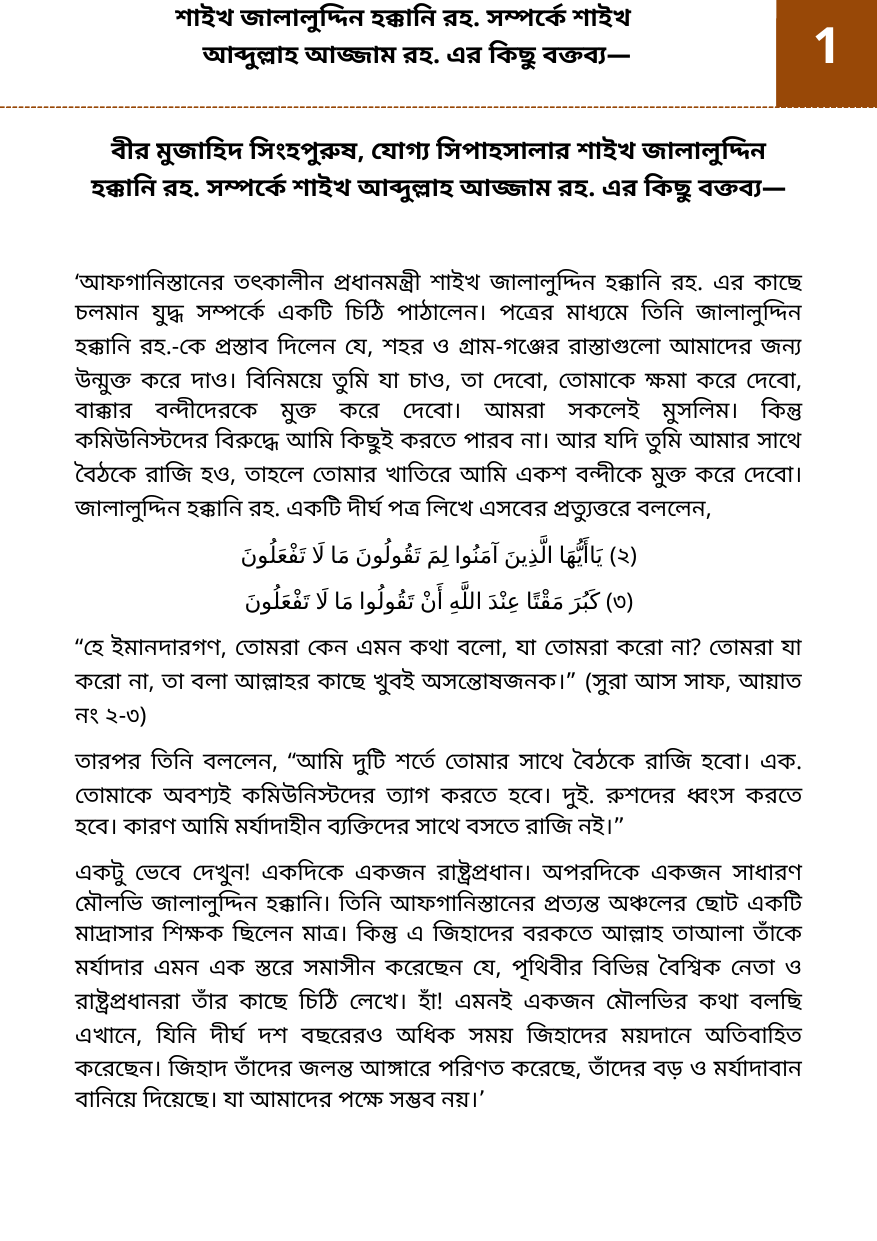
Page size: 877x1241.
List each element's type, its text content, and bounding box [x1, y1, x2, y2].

text يَاأَيُّهَا الَّذِينَ آمَنُوا لِمَ تَقُولُونَ مَا لَا تَفْعَلُونَ (২) [75, 538, 802, 572]
text বীর মুজাহিদ সিংহপুরুষ, যোগ্য সিপাহসালার শাইখ জালালুদ্দিন হক্কানি রহ. সম্পর্কে শাইখ আব্দুল্লাহ আজ্জাম রহ. এর কিছু বক্তব্য— [75, 132, 802, 206]
text “হে ইমানদারগণ, তোমরা কেন এমন কথা বলো, যা তোমরা করো না? তোমরা যা করো না, তা বলা আল্লাহর কাছে খুবই অসন্তোষজনক।” (সুরা আস সাফ, আয়াত নং ২-৩) [75, 631, 802, 733]
text ‘আফগানিস্তানের তৎকালীন প্রধানমন্ত্রী শাইখ জালালুদ্দিন হক্কানি রহ. এর কাছে চলমান যুদ্ধ সম্পর্কে একটি চিঠি পাঠালেন। পত্রের মাধ্যমে তিনি জালালুদ্দিন হক্কানি রহ.-কে প্রস্তাব দিলেন যে, শহর ও গ্রাম-গঞ্জের রাস্তাগুলো আমাদের জন্য উন্মুক্ত করে দাও। বিনিময়ে তুমি যা চাও, তা দেবো, তোমাকে ক্ষমা করে দেবো, বাক্কার বন্দীদেরকে মুক্ত করে দেবো। আমরা সকলেই মুসলিম। কিন্তু কমিউনিস্টদের বিরুদ্ধে আমি কিছুই করতে পারব না। আর যদি তুমি আমার সাথে বৈঠকে রাজি হও, তাহলে তোমার খাতিরে আমি একশ বন্দীকে মুক্ত করে দেবো। জালালুদ্দিন হক্কানি রহ. একটি দীর্ঘ পত্র লিখে এসবের প্রত্যুত্তরে বললেন, [75, 266, 802, 526]
text একটু ভেবে দেখুন! একদিকে একজন রাষ্ট্রপ্রধান। অপরদিকে একজন সাধারণ মৌলভি জালালুদ্দিন হক্কানি। তিনি আফগানিস্তানের প্রত্যন্ত অঞ্চলের ছোট একটি মাদ্রাসার শিক্ষক ছিলেন মাত্র। কিন্তু এ জিহাদের বরকতে আল্লাহ তাআলা তাঁকে মর্যাদার এমন এক স্তরে সমাসীন করেছেন যে, পৃথিবীর বিভিন্ন বৈশ্বিক নেতা ও রাষ্ট্রপ্রধানরা তাঁর কাছে চিঠি লেখে। হাঁ! এমনই একজন মৌলভির কথা বলছি এখানে, যিনি দীর্ঘ দশ বছরেরও অধিক সময় জিহাদের ময়দানে অতিবাহিত করেছেন। জিহাদ তাঁদের জলন্ত আঙ্গারে পরিণত করেছে, তাঁদের বড় ও মর্যাদাবান বানিয়ে দিয়েছে। যা আমাদের পক্ষে সম্ভব নয়।’ [75, 856, 802, 1117]
text তারপর তিনি বললেন, “আমি দুটি শর্তে তোমার সাথে বৈঠকে রাজি হবো। এক. তোমাকে অবশ্যই কমিউনিস্টদের ত্যাগ করতে হবে। দুই. রুশদের ধ্বংস করতে হবে। কারণ আমি মর্যাদাহীন ব্যক্তিদের সাথে বসতে রাজি নই।” [75, 745, 802, 844]
text كَبُرَ مَقْتًا عِنْدَ اللَّهِ أَنْ تَقُولُوا مَا لَا تَفْعَلُونَ (৩) [75, 585, 802, 619]
